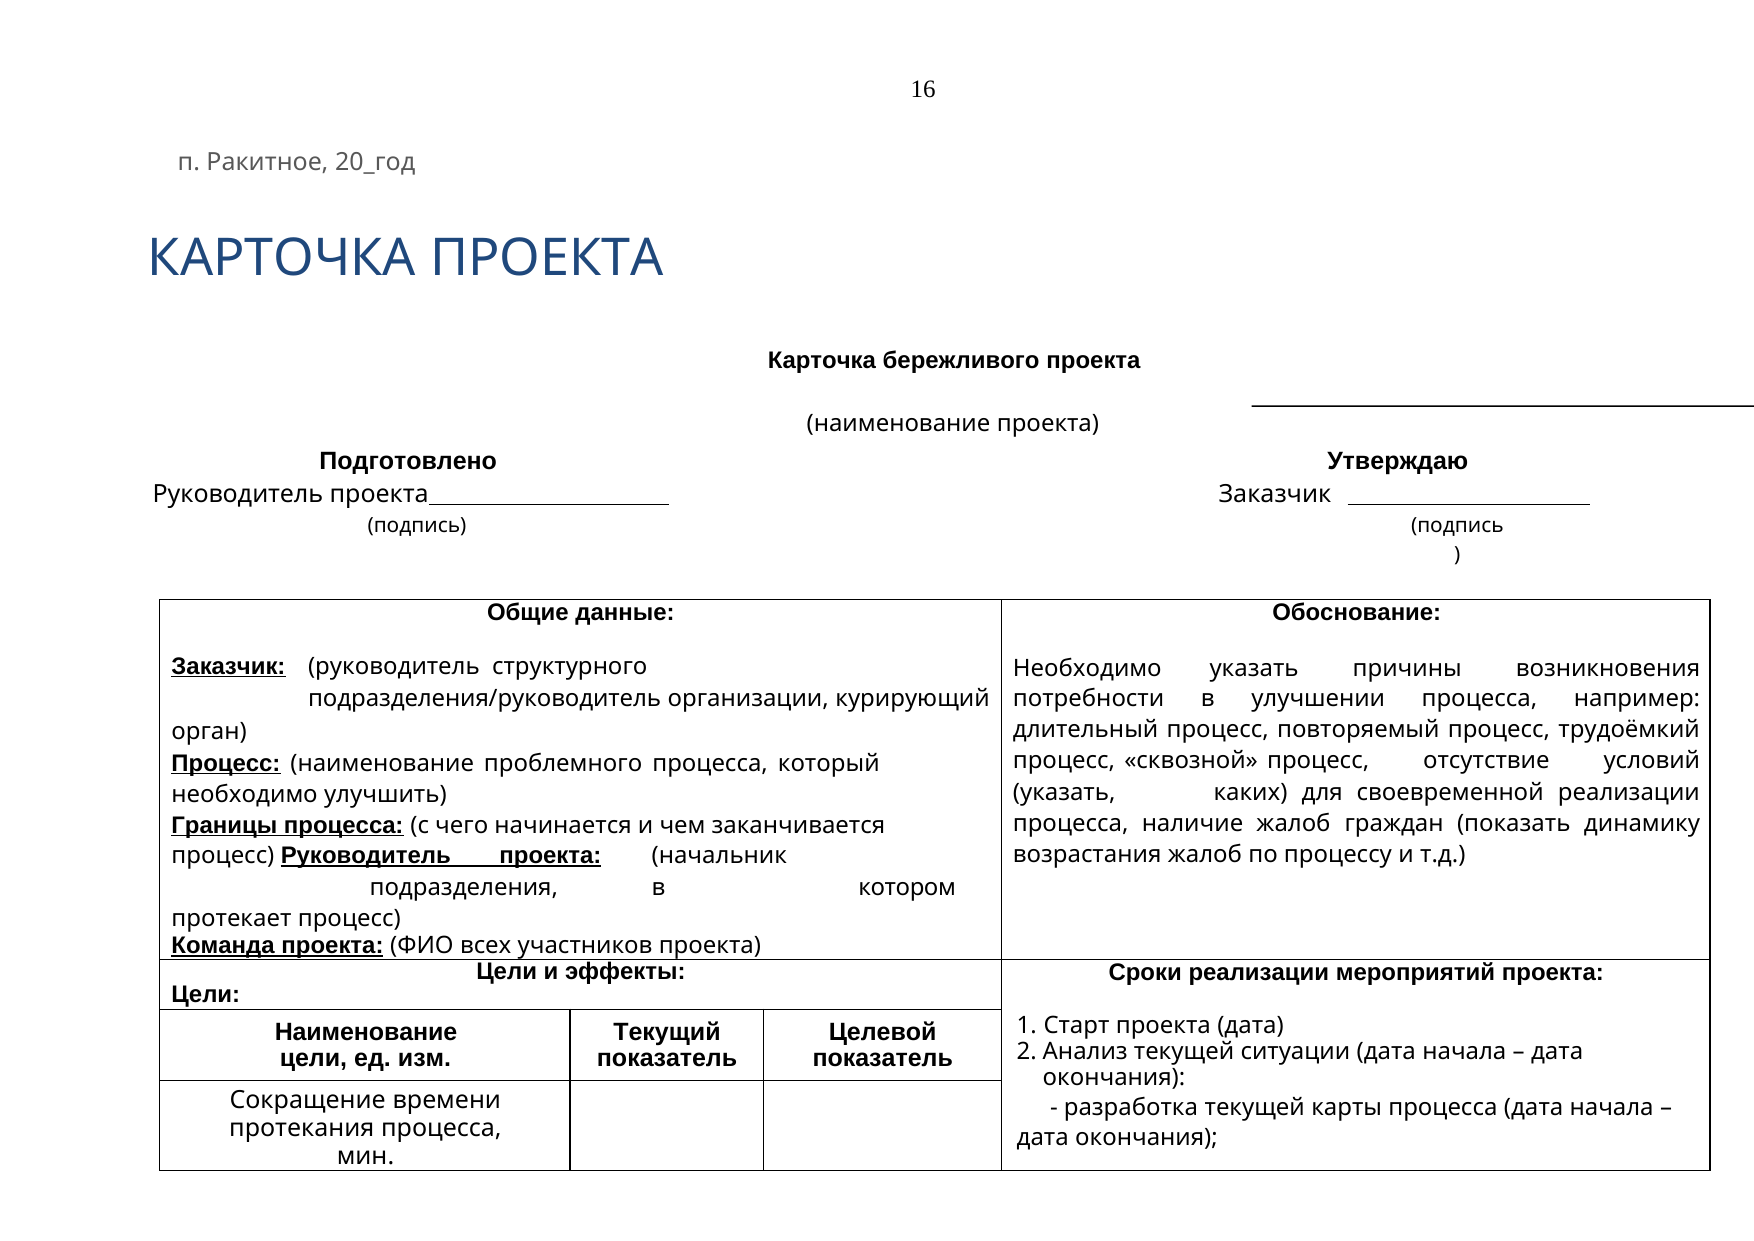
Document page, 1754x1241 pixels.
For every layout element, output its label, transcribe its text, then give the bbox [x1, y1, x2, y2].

table_header Обоснование: Необходимо указать причины возникновения потребности в улучшении процесса, например: длительный процесс, повторяемый процесс, трудоёмкий процесс, «сквозной» процесс, отсутствие условий (указать, каких) для своевременной реализации процесса, наличие жалоб граждан (показать динамику возрастания жалоб по процессу и т.д.) [1002, 600, 1709, 959]
table_cell [571, 1081, 763, 1170]
text КАРТОЧКА ПРОЕКТА [148, 220, 1727, 291]
text Подготовлено [143, 446, 673, 475]
text Заказчик [1218, 476, 1727, 509]
text п. Ракитное, 20_год [177, 144, 1727, 178]
table_cell Сроки реализации мероприятий проекта: Старт проекта (дата) Анализ текущей ситуации (дата начала – дата окончания): разработка текущей карты процесса (дата начала – дата окончания); поиск и выявление проблем (дата начала – дата окончания); разработка целевой карты процесса (дата начала – дата окончания); разработка «дорожной карты» реализации проекта (дата начала – дата окончания). Защита карточки у заказчика проекта (дата) Внедрение улучшений (дата начала – дата окончания); Закрытие проекта (дата) [1002, 960, 1709, 1170]
text Утверждаю [1327, 446, 1727, 475]
table_cell [764, 1081, 1001, 1170]
table_cell Сокращение времени протекания процесса, мин. [160, 1081, 569, 1170]
table_cell Наименование цели, ед. изм. [160, 1010, 569, 1080]
table_cell Целевой показатель [764, 1010, 1001, 1080]
table_cell Текущий показатель [571, 1010, 763, 1080]
text Карточка бережливого проекта [766, 346, 1142, 373]
text Руководитель проекта [148, 476, 673, 509]
text (подпись) [1408, 510, 1506, 567]
table_header Общие данные: Заказчик: (руководитель структурного подразделения/руководитель организации, курирующий орган) Процесс: (наименование проблемного процесса, который необходимо улучшить) Границы процесса: (с чего начинается и чем заканчивается процесс) Руководитель проекта: (начальник подразделения, в котором протекает процесс) Команда проекта: (ФИО всех участников проекта) [160, 600, 1001, 959]
text (наименование проекта) [763, 406, 1142, 438]
table_cell Цели и эффекты: Цели: [160, 960, 1001, 1008]
text (подпись) [160, 510, 673, 538]
